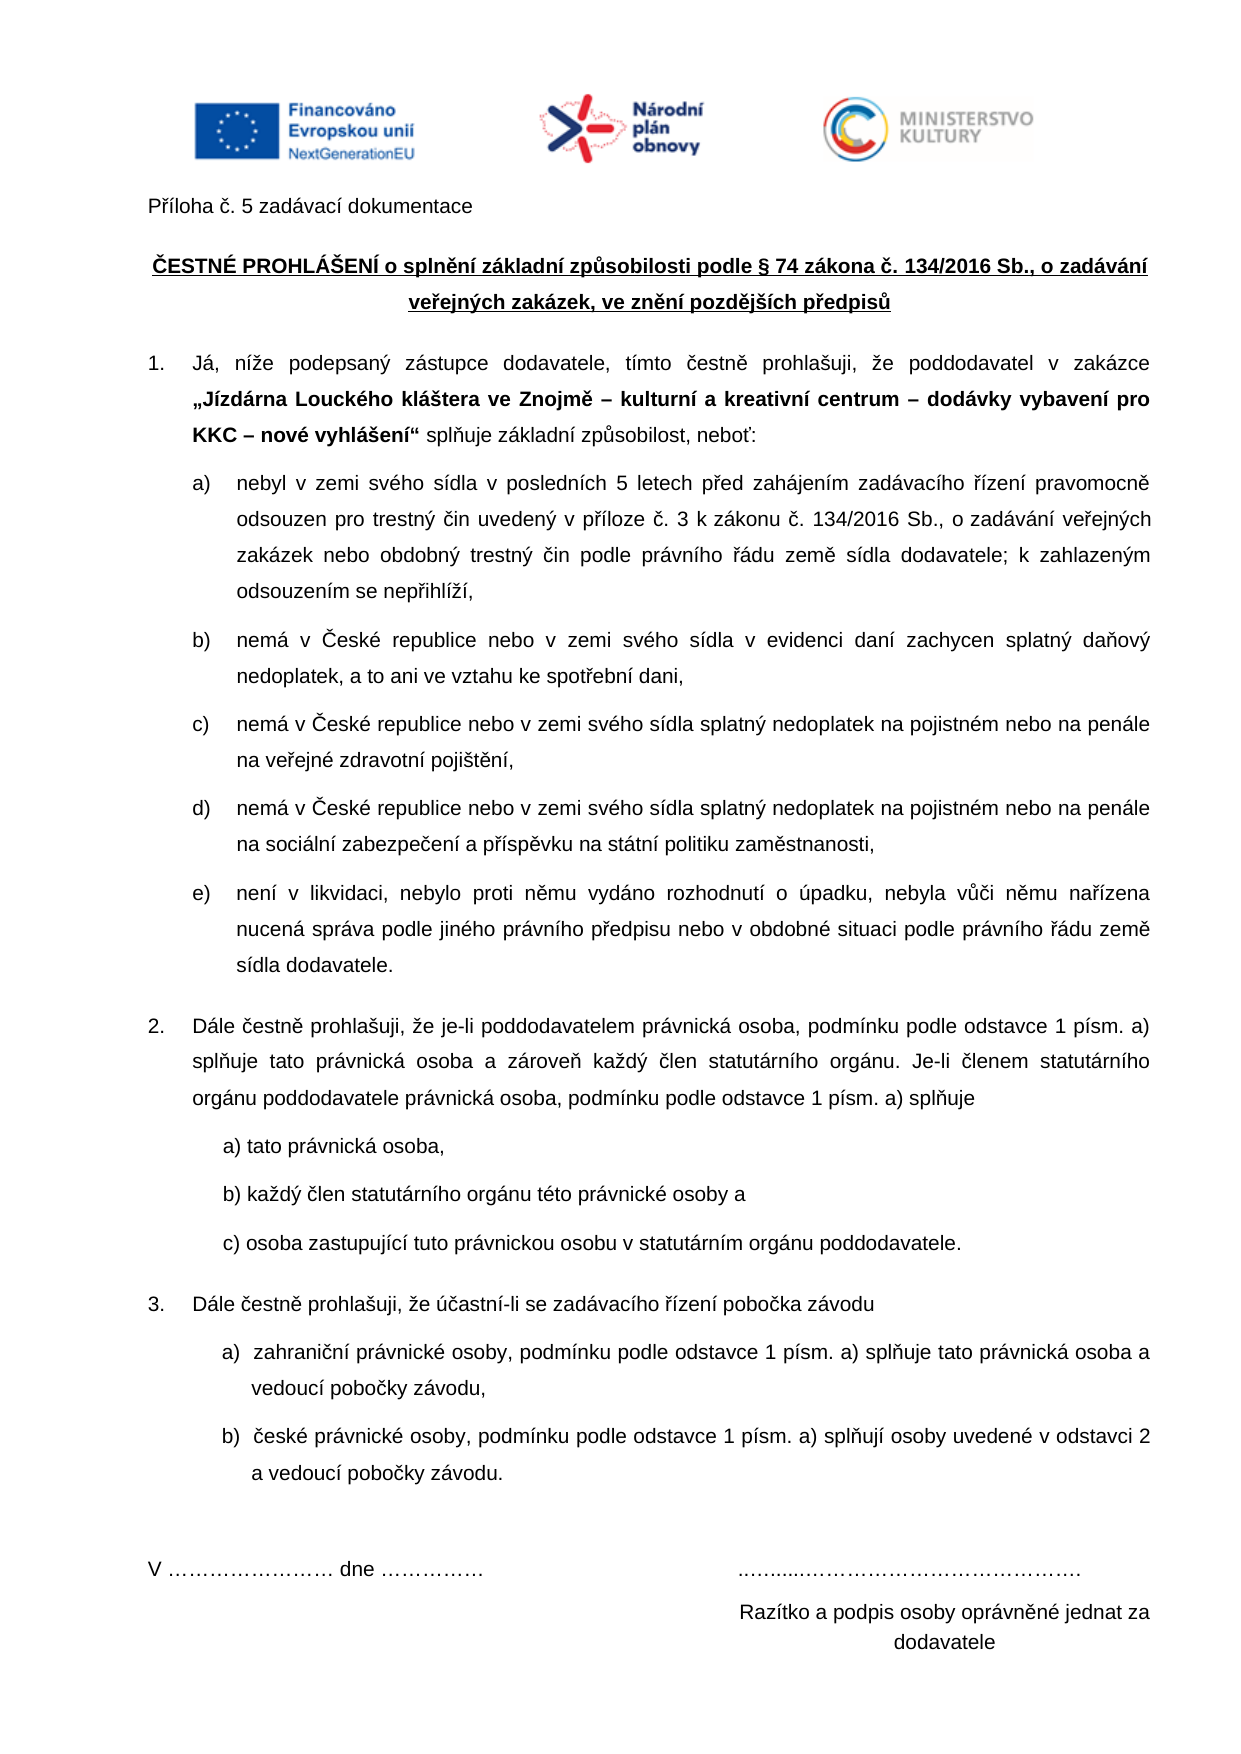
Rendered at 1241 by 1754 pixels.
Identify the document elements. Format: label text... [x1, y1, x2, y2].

text b) každý člen statutárního orgánu této právnické osoby a [223, 1182, 1152, 1206]
text a) zahraniční právnické osoby, podmínku podle odstavce 1 písm. a) splňuje tato právnická osoba a vedoucí pobočky závodu, [222, 1340, 1152, 1400]
list Já, níže podepsaný zástupce dodavatele, tímto čestně prohlašuji, že poddodavatel v zakázce „Jízdárna Louckého kláštera ve Znojmě – kulturní a kreativní centrum – dodávky vybavení pro KKC – nové vyhlášení“ splňuje základní způsobilost, neboť: [148, 351, 1152, 447]
text ČESTNÉ PROHLÁŠENÍ o splnění základní způsobilosti podle § 74 zákona č. 134/2016 Sb., o zadávání veřejných zakázek, ve znění pozdějších předpisů [148, 254, 1152, 314]
text Razítko a podpis osoby oprávněné jednat za dodavatele [738, 1599, 1152, 1653]
list nemá v České republice nebo v zemi svého sídla splatný nedoplatek na pojistném nebo na penále na sociální zabezpečení a příspěvku na státní politiku zaměstnanosti, [192, 796, 1152, 856]
text c) osoba zastupující tuto právnickou osobu v statutárním orgánu poddodavatele. [223, 1231, 1152, 1254]
list Dále čestně prohlašuji, že účastní-li se zadávacího řízení pobočka závodu [148, 1292, 1152, 1316]
list nebyl v zemi svého sídla v posledních 5 letech před zahájením zadávacího řízení pravomocně odsouzen pro trestný čin uvedený v příloze č. 3 k zákonu č. 134/2016 Sb., o zadávání veřejných zakázek nebo obdobný trestný čin podle právního řádu země sídla dodavatele; k zahlazeným odsouzením se nepřihlíží, [192, 471, 1152, 603]
text V …………………… dne …………… ..…......…………………………………. [148, 1557, 1152, 1581]
list Dále čestně prohlašuji, že je-li poddodavatelem právnická osoba, podmínku podle odstavce 1 písm. a) splňuje tato právnická osoba a zároveň každý člen statutárního orgánu. Je-li členem statutárního orgánu poddodavatele právnická osoba, podmínku podle odstavce 1 písm. a) splňuje [148, 1013, 1152, 1109]
list nemá v České republice nebo v zemi svého sídla splatný nedoplatek na pojistném nebo na penále na veřejné zdravotní pojištění, [192, 712, 1152, 772]
picture [147, 71, 1093, 188]
text b) české právnické osoby, podmínku podle odstavce 1 písm. a) splňují osoby uvedené v odstavci 2 a vedoucí pobočky závodu. [222, 1424, 1152, 1484]
text a) tato právnická osoba, [223, 1134, 1152, 1158]
list není v likvidaci, nebylo proti němu vydáno rozhodnutí o úpadku, nebyla vůči němu nařízena nucená správa podle jiného právního předpisu nebo v obdobné situaci podle právního řádu země sídla dodavatele. [192, 881, 1152, 976]
list nemá v České republice nebo v zemi svého sídla v evidenci daní zachycen splatný daňový nedoplatek, a to ani ve vztahu ke spotřební dani, [192, 627, 1152, 687]
